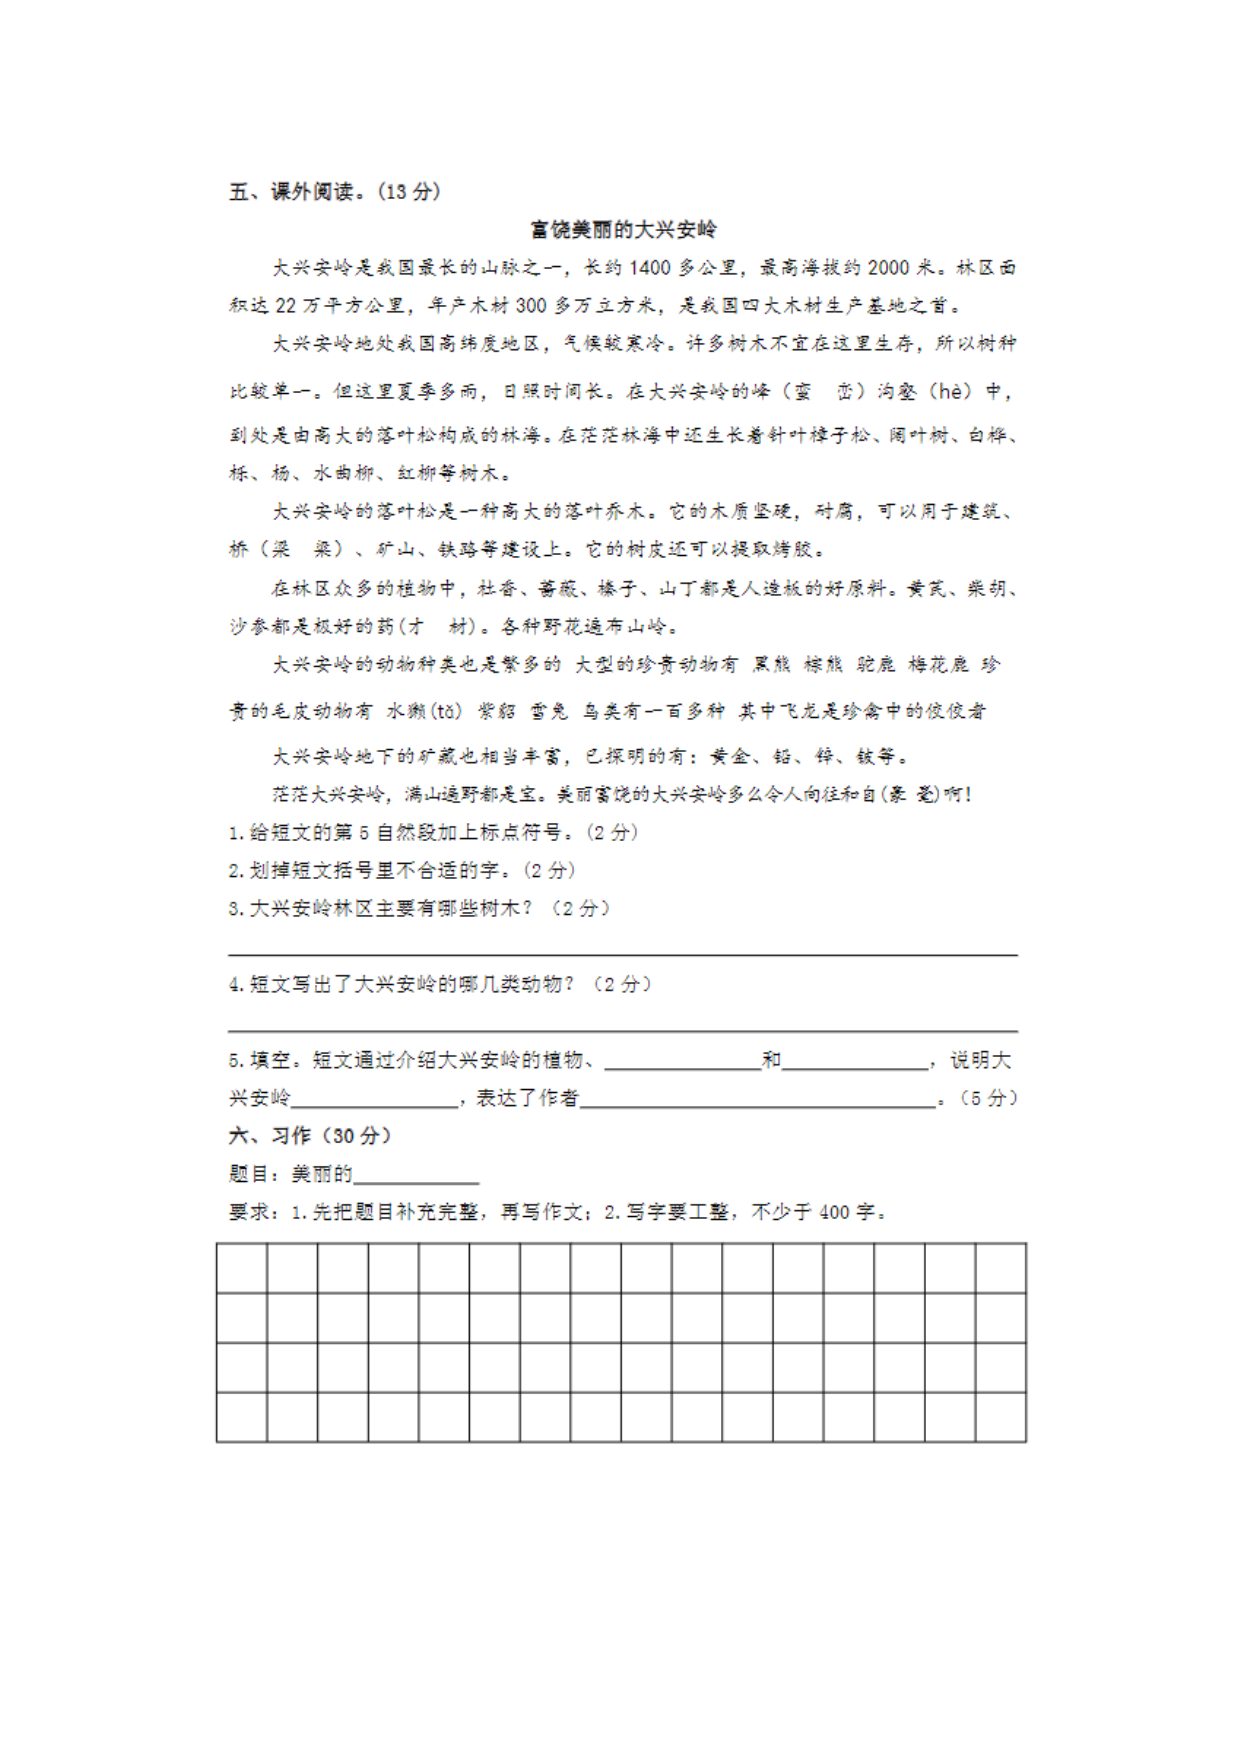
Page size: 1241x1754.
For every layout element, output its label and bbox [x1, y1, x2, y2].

picture [187, 162, 1053, 1467]
